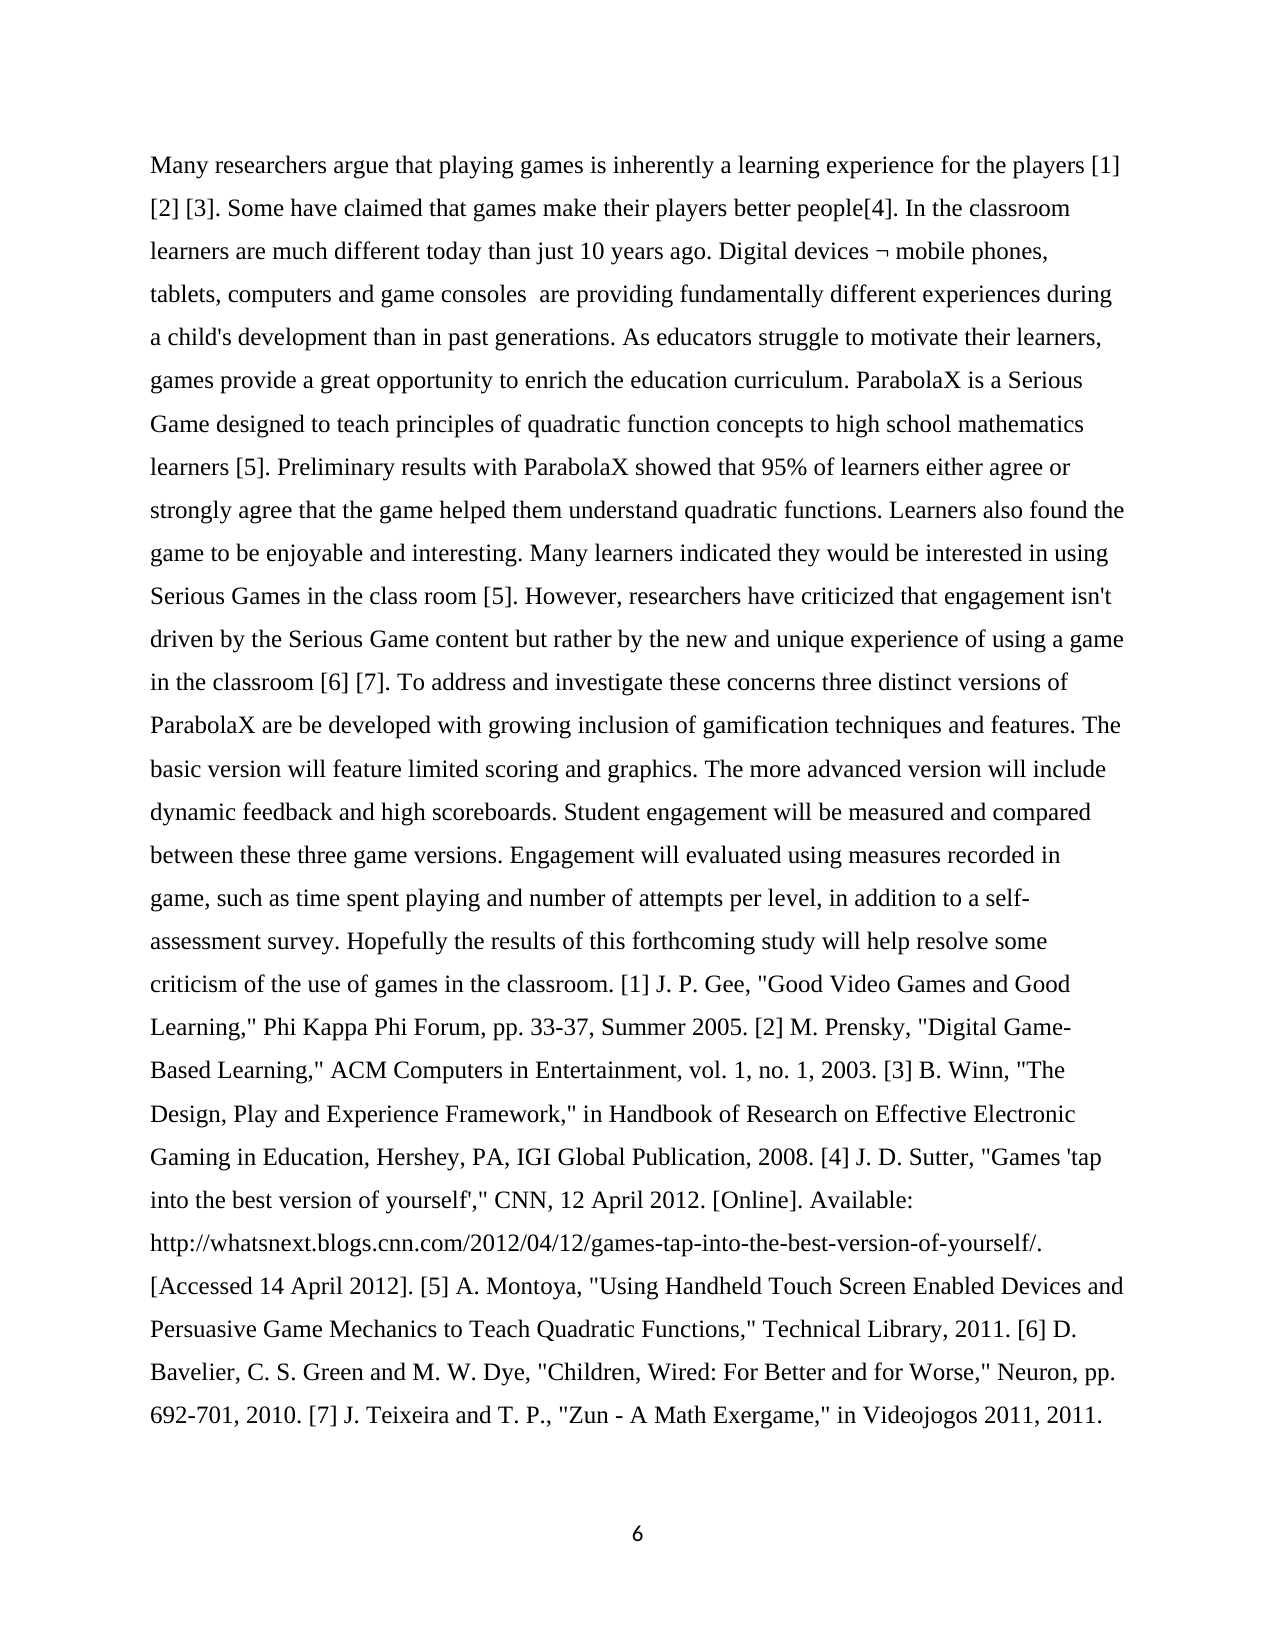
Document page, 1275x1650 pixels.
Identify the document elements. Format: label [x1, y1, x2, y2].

text [150, 150, 1125, 1429]
